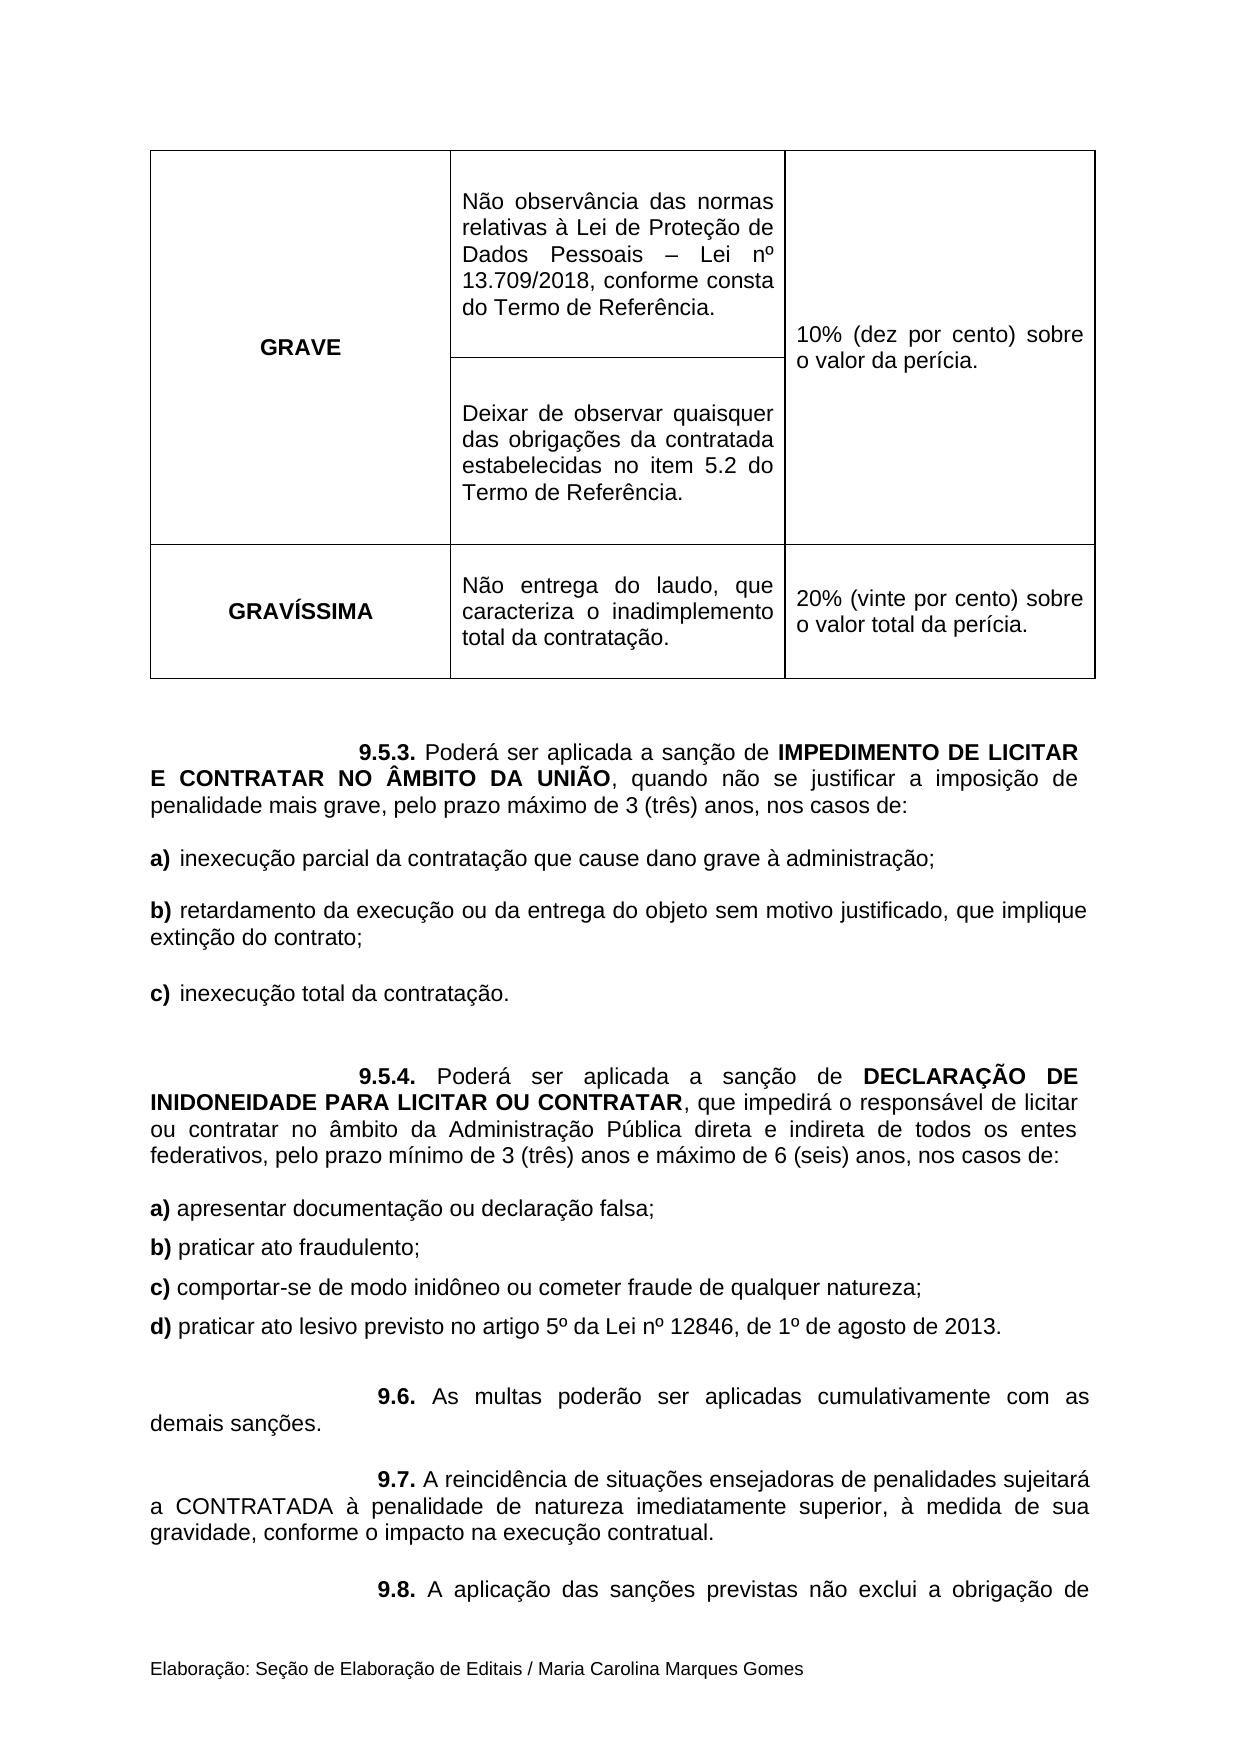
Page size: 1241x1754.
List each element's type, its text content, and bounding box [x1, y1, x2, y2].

table_cell Não entrega do laudo, que caracteriza o inadimplemento total da contratação. [451, 545, 784, 678]
table_cell GRAVE [151, 151, 450, 544]
table_cell 20% (vinte por cento) sobre o valor total da perícia. [786, 545, 1094, 678]
text b) praticar ato fraudulento; [150, 1234, 1088, 1261]
list Poderá ser aplicada a sanção de IMPEDIMENTO DE LICITAR E CONTRATAR NO ÂMBITO DA UNIÃO, quando não se justificar a imposição de penalidade mais grave, pelo prazo máximo de 3 (três) anos, nos casos de: [150, 739, 1078, 818]
text c) comportar-se de modo inidôneo ou cometer fraude de qualquer natureza; [150, 1274, 1088, 1300]
text a) apresentar documentação ou declaração falsa; [150, 1195, 1088, 1221]
list retardamento da execução ou da entrega do objeto sem motivo justificado, que implique extinção do contrato; [150, 897, 1088, 950]
list inexecução total da contratação. [150, 980, 1088, 1006]
table_cell Não observância das normas relativas à Lei de Proteção de Dados Pessoais – Lei nº 13.709/2018, conforme consta do Termo de Referência. [451, 151, 784, 357]
list inexecução parcial da contratação que cause dano grave à administração; [150, 844, 1088, 871]
list A reincidência de situações ensejadoras de penalidades sujeitará a CONTRATADA à penalidade de natureza imediatamente superior, à medida de sua gravidade, conforme o impacto na execução contratual. [150, 1466, 1090, 1546]
list As multas poderão ser aplicadas cumulativamente com as demais sanções. [150, 1383, 1090, 1436]
list Poderá ser aplicada a sanção de DECLARAÇÃO DE INIDONEIDADE PARA LICITAR OU CONTRATAR, que impedirá o responsável de licitar ou contratar no âmbito da Administração Pública direta e indireta de todos os entes federativos, pelo prazo mínimo de 3 (três) anos e máximo de 6 (seis) anos, nos casos de: [150, 1063, 1078, 1168]
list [150, 1576, 1090, 1602]
table_cell 10% (dez por cento) sobre o valor da perícia. [786, 151, 1094, 544]
table_cell Deixar de observar quaisquer das obrigações da contratada estabelecidas no item 5.2 do Termo de Referência. [451, 358, 784, 544]
text d) praticar ato lesivo previsto no artigo 5º da Lei nº 12846, de 1º de agosto de 2013. [150, 1313, 1088, 1339]
table_cell GRAVÍSSIMA [151, 545, 450, 678]
